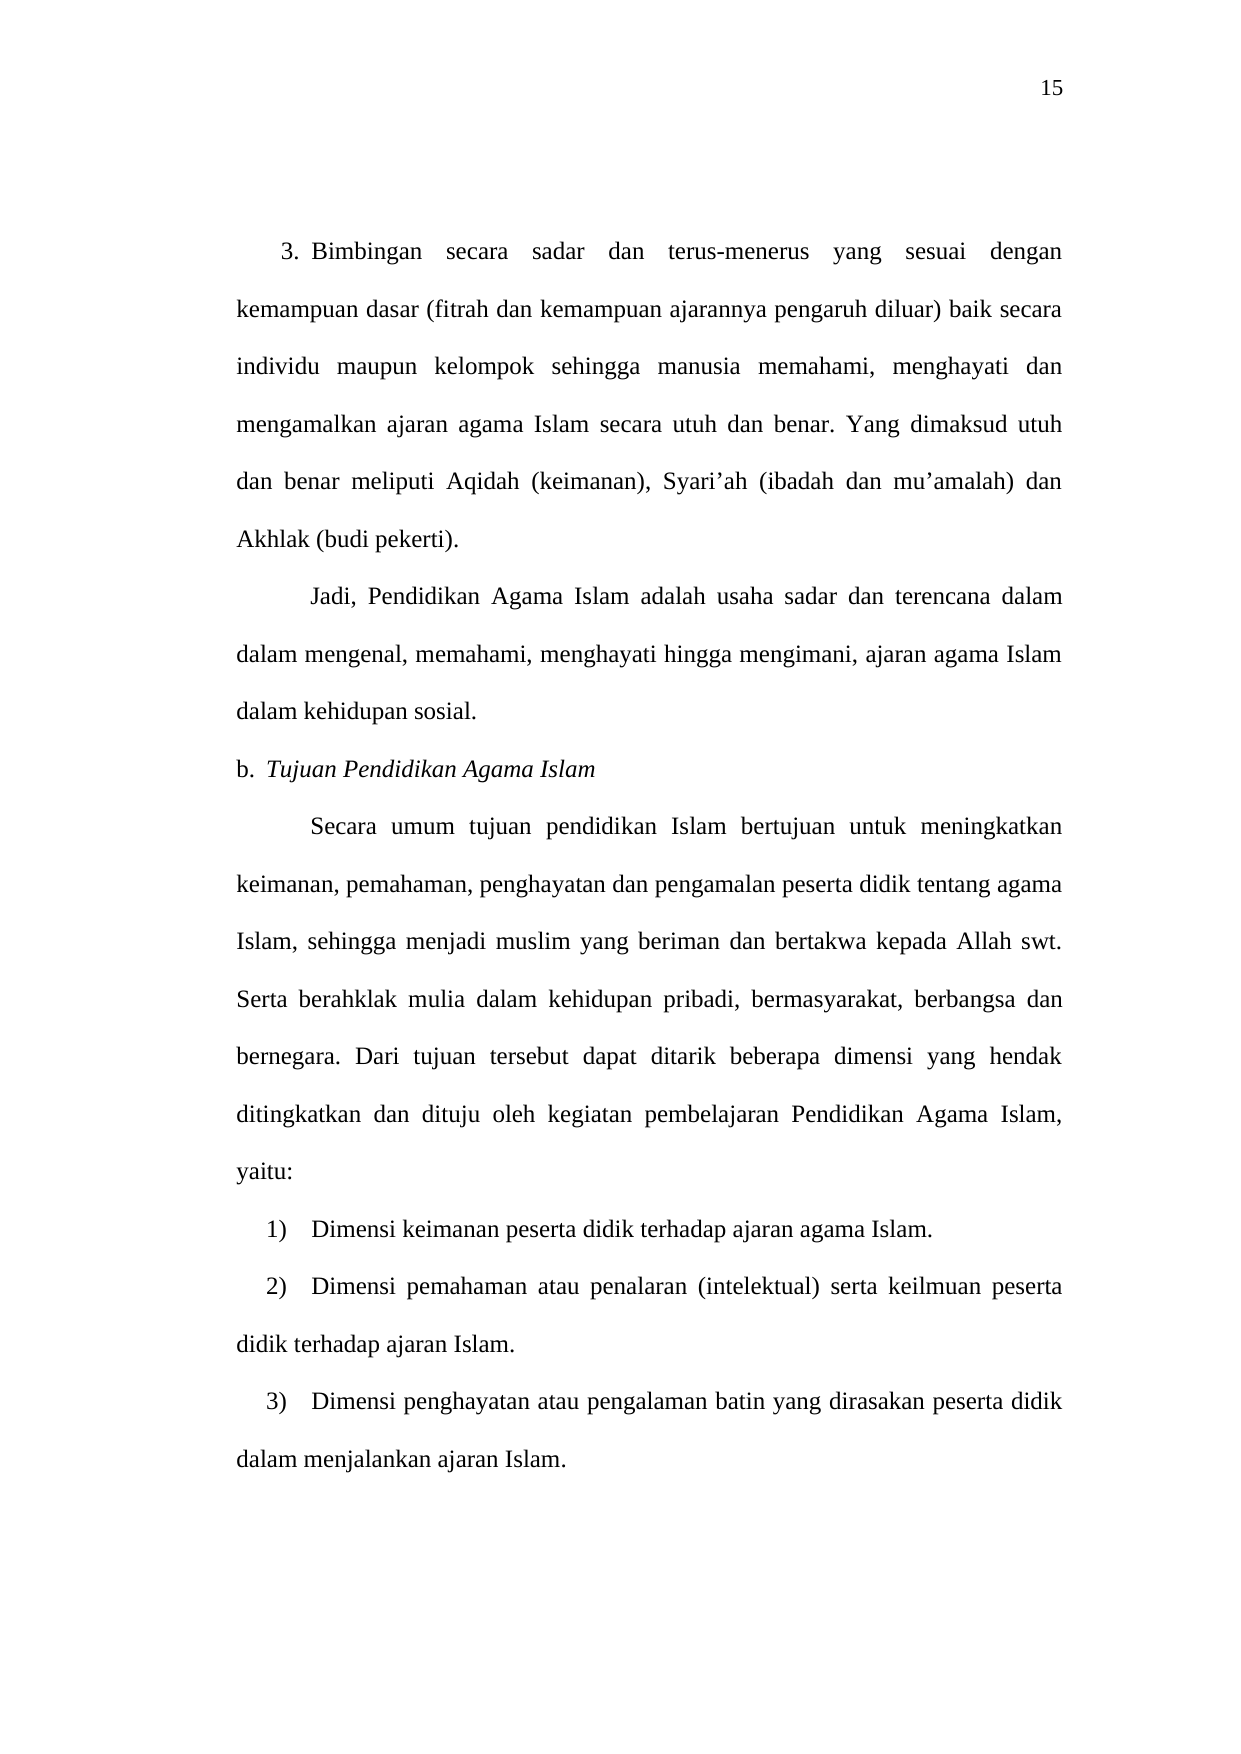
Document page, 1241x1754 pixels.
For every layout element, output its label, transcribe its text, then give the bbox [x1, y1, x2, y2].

list Dimensi pemahaman atau penalaran (intelektual) serta keilmuan peserta didik terhadap ajaran Islam. [236, 1271, 1063, 1357]
list Jadi, Pendidikan Agama Islam adalah usaha sadar dan terencana dalam dalam mengenal, memahami, menghayati hingga mengimani, ajaran agama Islam dalam kehidupan sosial. [236, 581, 1063, 725]
list Tujuan Pendidikan Agama Islam [236, 754, 1063, 782]
list Dimensi penghayatan atau pengalaman batin yang dirasakan peserta didik dalam menjalankan ajaran Islam. [236, 1386, 1063, 1472]
list Bimbingan secara sadar dan terus-menerus yang sesuai dengan kemampuan dasar (fitrah dan kemampuan ajarannya pengaruh diluar) baik secara individu maupun kelompok sehingga manusia memahami, menghayati dan mengamalkan ajaran agama Islam secara utuh dan benar. Yang dimaksud utuh dan benar meliputi Aqidah (keimanan), Syari’ah (ibadah dan mu’amalah) dan Akhlak (budi pekerti). [236, 236, 1063, 552]
list Secara umum tujuan pendidikan Islam bertujuan untuk meningkatkan keimanan, pemahaman, penghayatan dan pengamalan peserta didik tentang agama Islam, sehingga menjadi muslim yang beriman dan bertakwa kepada Allah swt. Serta berahklak mulia dalam kehidupan pribadi, bermasyarakat, berbangsa dan bernegara. Dari tujuan tersebut dapat ditarik beberapa dimensi yang hendak ditingkatkan dan dituju oleh kegiatan pembelajaran Pendidikan Agama Islam, yaitu: [236, 811, 1063, 1185]
list Dimensi keimanan peserta didik terhadap ajaran agama Islam. [266, 1214, 1063, 1242]
